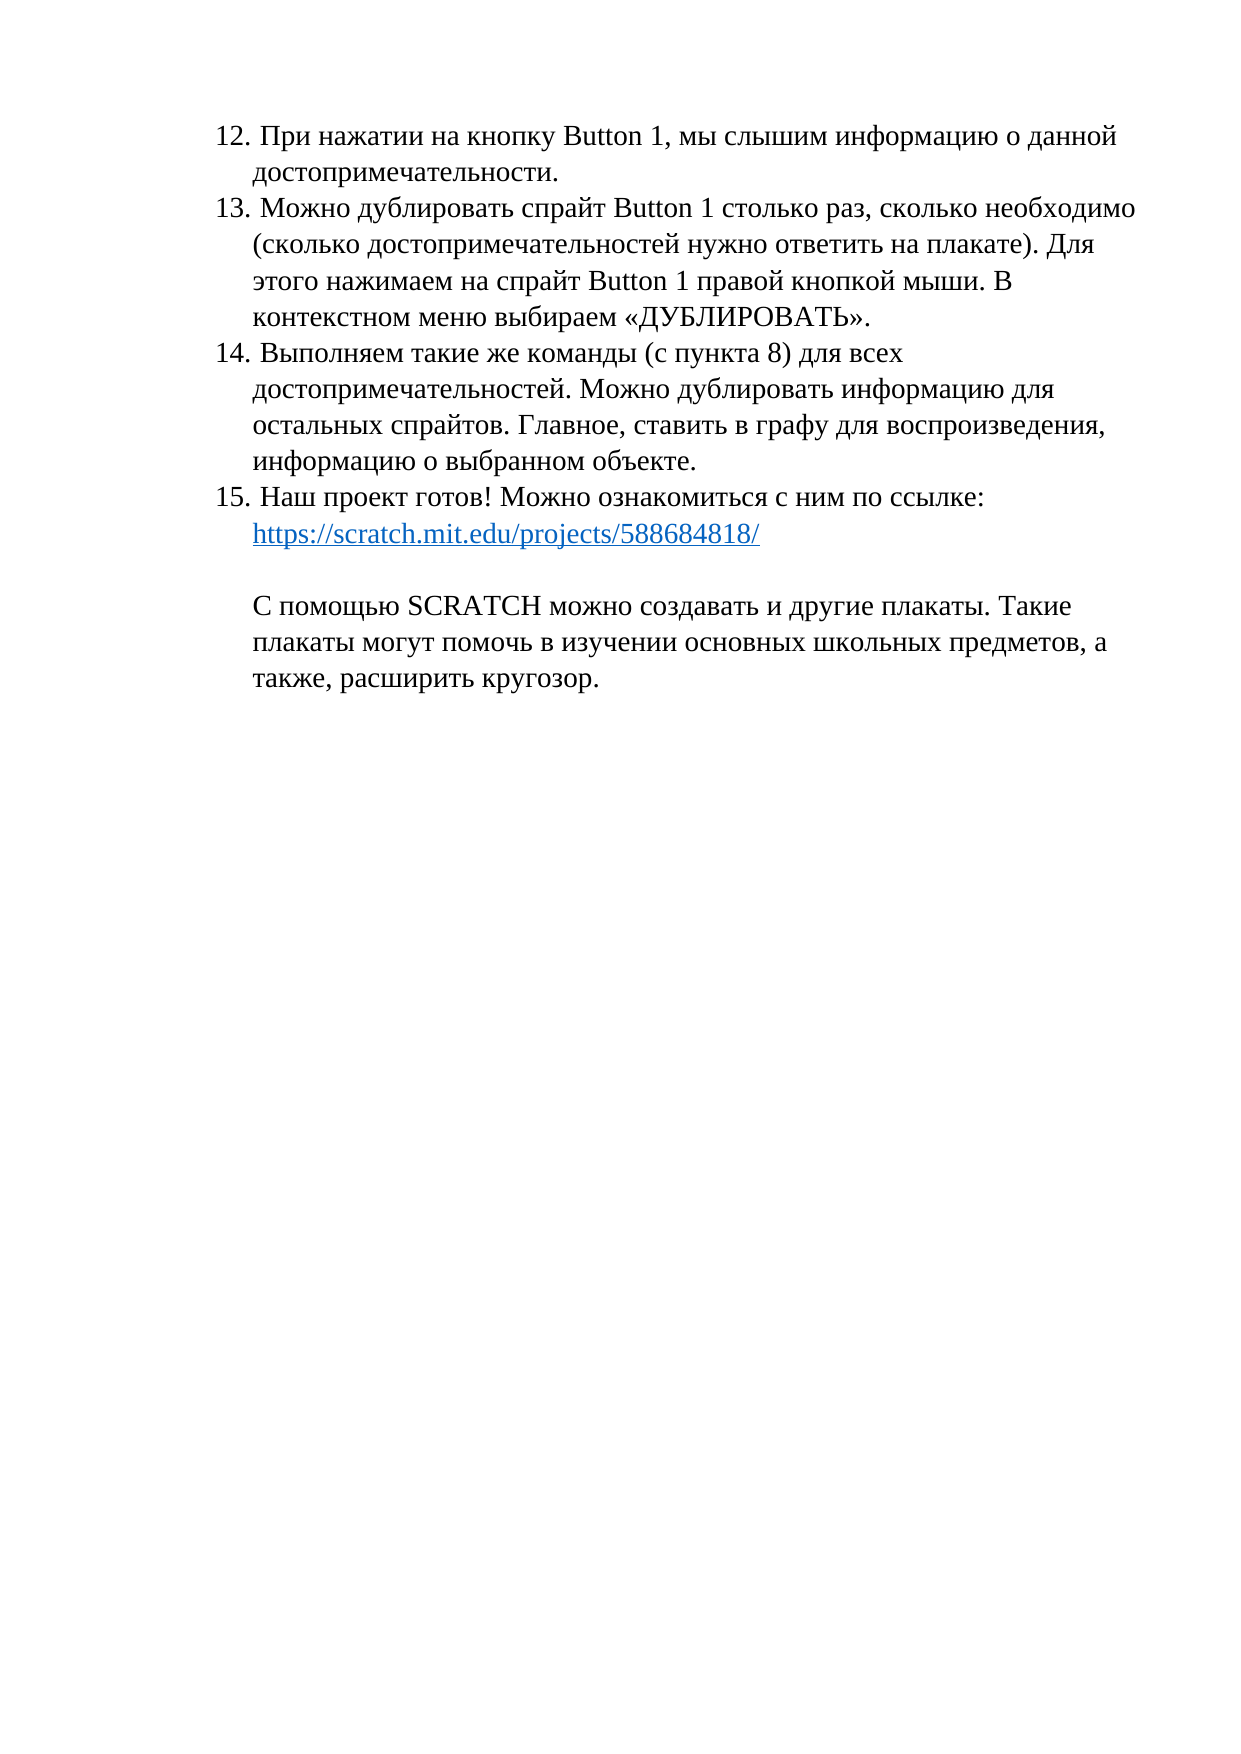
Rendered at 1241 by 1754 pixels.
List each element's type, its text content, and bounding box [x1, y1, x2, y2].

list Выполняем такие же команды (с пункта 8) для всех достопримечательностей. Можно дублировать информацию для остальных спрайтов. Главное, ставить в графу для воспроизведения, информацию о выбранном объекте. [215, 335, 1152, 477]
list Можно дублировать спрайт Button 1 столько раз, сколько необходимо (сколько достопримечательностей нужно ответить на плакате). Для этого нажимаем на спрайт Button 1 правой кнопкой мыши. В контекстном меню выбираем «ДУБЛИРОВАТЬ». [215, 190, 1152, 332]
list С помощью SCRATCH можно создавать и другие плакаты. Такие плакаты могут помочь в изучении основных школьных предметов, а также, расширить кругозор. [252, 588, 1152, 694]
list Наш проект готов! Можно ознакомиться с ним по ссылке: https://scratch.mit.edu/projects/588684818/ [215, 479, 1152, 549]
list При нажатии на кнопку Button 1, мы слышим информацию о данной достопримечательности. [215, 118, 1152, 188]
